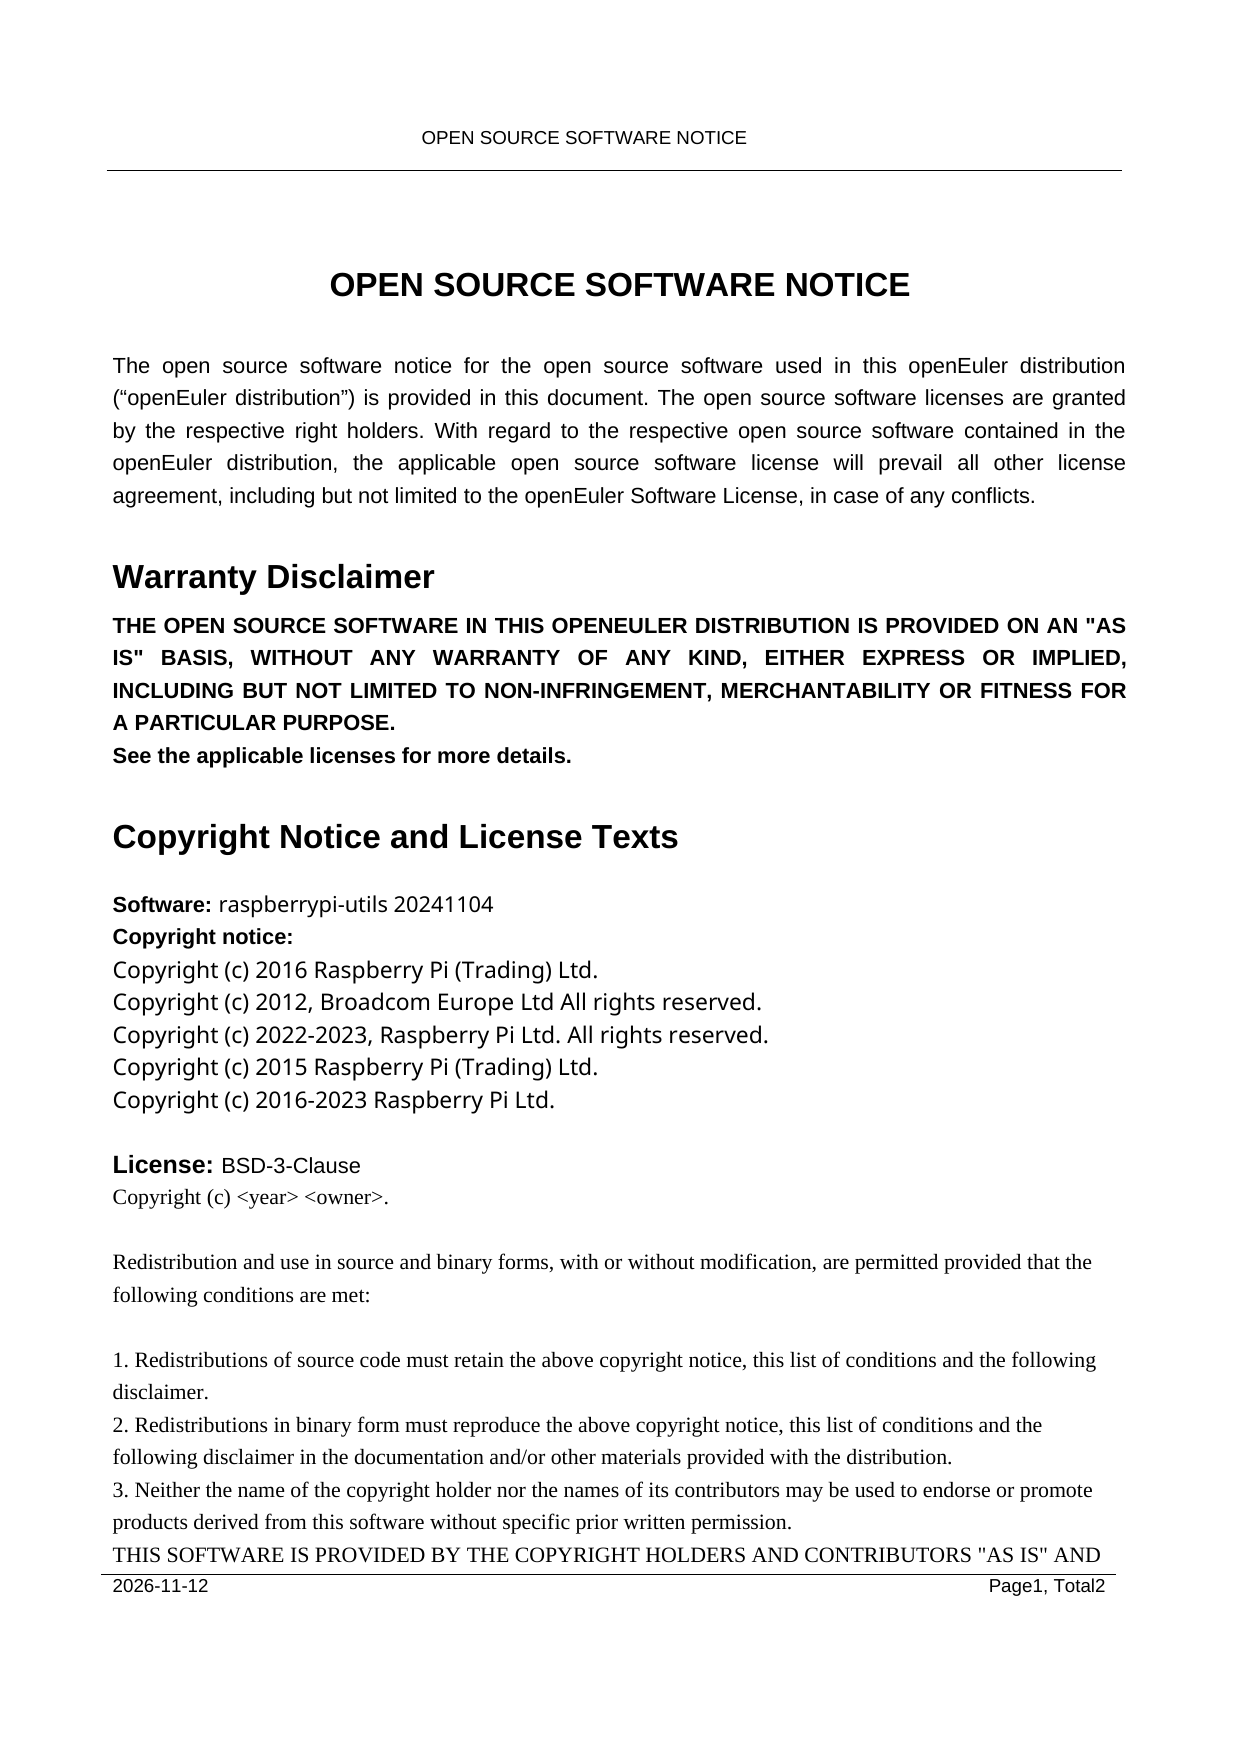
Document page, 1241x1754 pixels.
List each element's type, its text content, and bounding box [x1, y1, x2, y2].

text Copyright (c) 2016 Raspberry Pi (Trading) Ltd. Copyright (c) 2012, Broadcom Europe Ltd All rights reserved. Copyright (c) 2022-2023, Raspberry Pi Ltd. All rights reserved. Copyright (c) 2015 Raspberry Pi (Trading) Ltd. Copyright (c) 2016-2023 Raspberry Pi Ltd. [112, 953, 1128, 1148]
text Warranty Disclaimer [112, 544, 1128, 609]
text Copyright Notice and License Texts [112, 804, 1128, 869]
text Software: raspberrypi-utils 20241104 [112, 888, 1128, 921]
text Copyright notice: [112, 921, 1128, 953]
text OPEN SOURCE SOFTWARE NOTICE [112, 251, 1128, 316]
text THE OPEN SOURCE SOFTWARE IN THIS OPENEULER DISTRIBUTION IS PROVIDED ON AN "AS IS" BASIS, WITHOUT ANY WARRANTY OF ANY KIND, EITHER EXPRESS OR IMPLIED, INCLUDING BUT NOT LIMITED TO NON-INFRINGEMENT, MERCHANTABILITY OR FITNESS FOR A PARTICULAR PURPOSE. See the applicable licenses for more details. [112, 609, 1128, 771]
text The open source software notice for the open source software used in this openEuler distribution (“openEuler distribution”) is provided in this document. The open source software licenses are granted by the respective right holders. With regard to the respective open source software contained in the openEuler distribution, the applicable open source software license will prevail all other license agreement, including but not limited to the openEuler Software License, in case of any conflicts. [112, 349, 1128, 511]
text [112, 1181, 1128, 1571]
text License: BSD-3-Clause [112, 1148, 1128, 1181]
